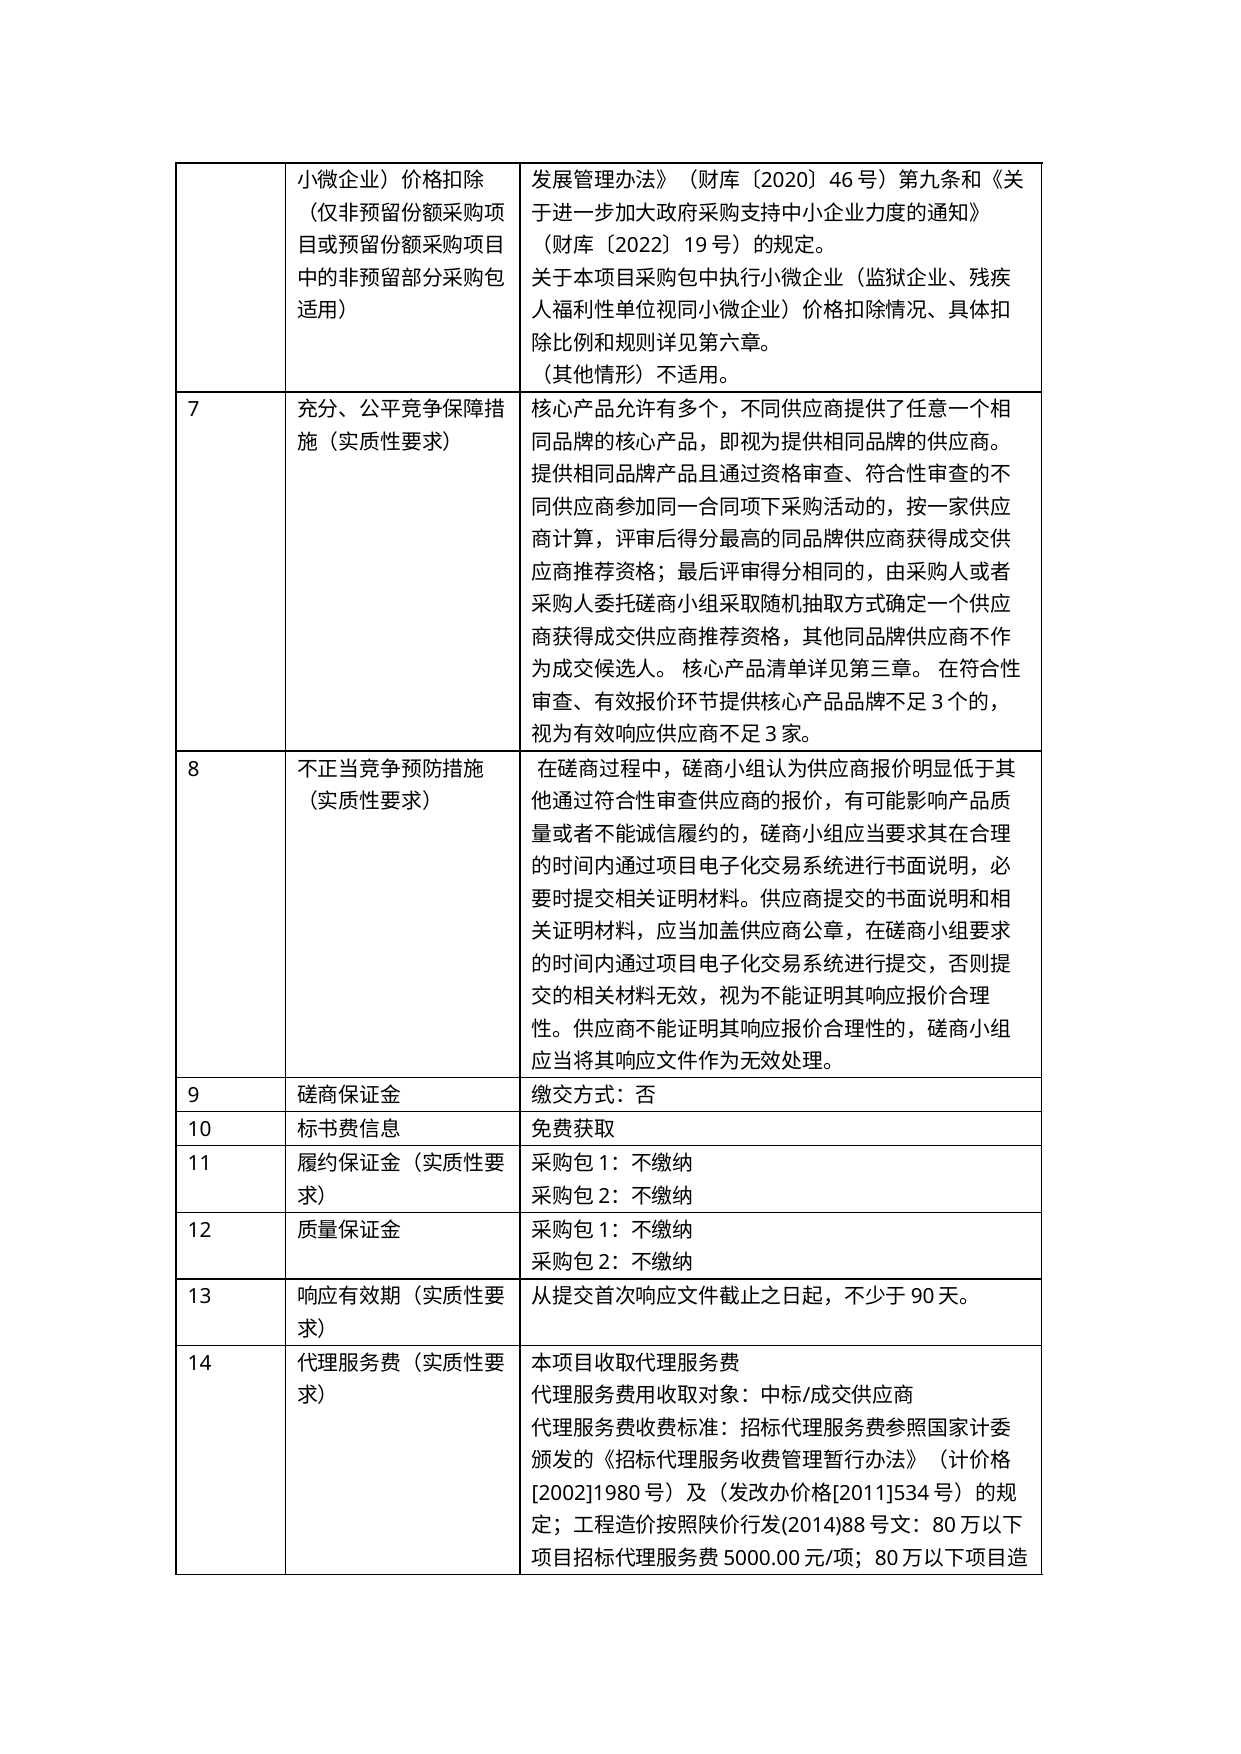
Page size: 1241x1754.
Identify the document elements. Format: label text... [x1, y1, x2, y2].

table_cell 14 [177, 1346, 285, 1573]
table_cell 12 [177, 1213, 285, 1278]
table_cell 充分、公平竞争保障措施（实质性要求） [286, 393, 519, 750]
table_cell 7 [177, 393, 285, 750]
table_cell 标书费信息 [286, 1112, 519, 1145]
table_cell 履约保证金（实质性要求） [286, 1146, 519, 1211]
table_cell 6 [177, 164, 285, 391]
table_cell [521, 164, 1041, 391]
table_cell 采购包1：不缴纳 采购包2：不缴纳 [521, 1213, 1041, 1278]
table_cell 缴交方式：否 [521, 1078, 1041, 1111]
table_cell 13 [177, 1280, 285, 1344]
table_cell 免费获取 [521, 1112, 1041, 1145]
table_cell 磋商保证金 [286, 1078, 519, 1111]
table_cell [521, 1346, 1041, 1573]
table_cell 11 [177, 1146, 285, 1211]
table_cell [286, 164, 519, 391]
table_cell 从提交首次响应文件截止之日起，不少于90天。 [521, 1280, 1041, 1344]
table_cell 9 [177, 1078, 285, 1111]
table_cell 10 [177, 1112, 285, 1145]
table_cell 在磋商过程中，磋商小组认为供应商报价明显低于其他通过符合性审查供应商的报价，有可能影响产品质量或者不能诚信履约的，磋商小组应当要求其在合理的时间内通过项目电子化交易系统进行书面说明，必要时提交相关证明材料。供应商提交的书面说明和相关证明材料，应当加盖供应商公章，在磋商小组要求的时间内通过项目电子化交易系统进行提交，否则提交的相关材料无效，视为不能证明其响应报价合理性。供应商不能证明其响应报价合理性的，磋商小组应当将其响应文件作为无效处理。 [521, 752, 1041, 1077]
table_cell 采购包1：不缴纳 采购包2：不缴纳 [521, 1146, 1041, 1211]
table_cell 响应有效期（实质性要求） [286, 1280, 519, 1344]
table_cell 不正当竞争预防措施 （实质性要求） [286, 752, 519, 1077]
table_cell 核心产品允许有多个，不同供应商提供了任意一个相同品牌的核心产品，即视为提供相同品牌的供应商。 提供相同品牌产品且通过资格审查、符合性审查的不同供应商参加同一合同项下采购活动的，按一家供应商计算，评审后得分最高的同品牌供应商获得成交供应商推荐资格；最后评审得分相同的，由采购人或者采购人委托磋商小组采取随机抽取方式确定一个供应商获得成交供应商推荐资格，其他同品牌供应商不作为成交候选人。 核心产品清单详见第三章。 在符合性审查、有效报价环节提供核心产品品牌不足3个的，视为有效响应供应商不足3家。 [521, 393, 1041, 750]
table_cell 代理服务费（实质性要求） [286, 1346, 519, 1573]
table_cell 8 [177, 752, 285, 1077]
table_cell 质量保证金 [286, 1213, 519, 1278]
